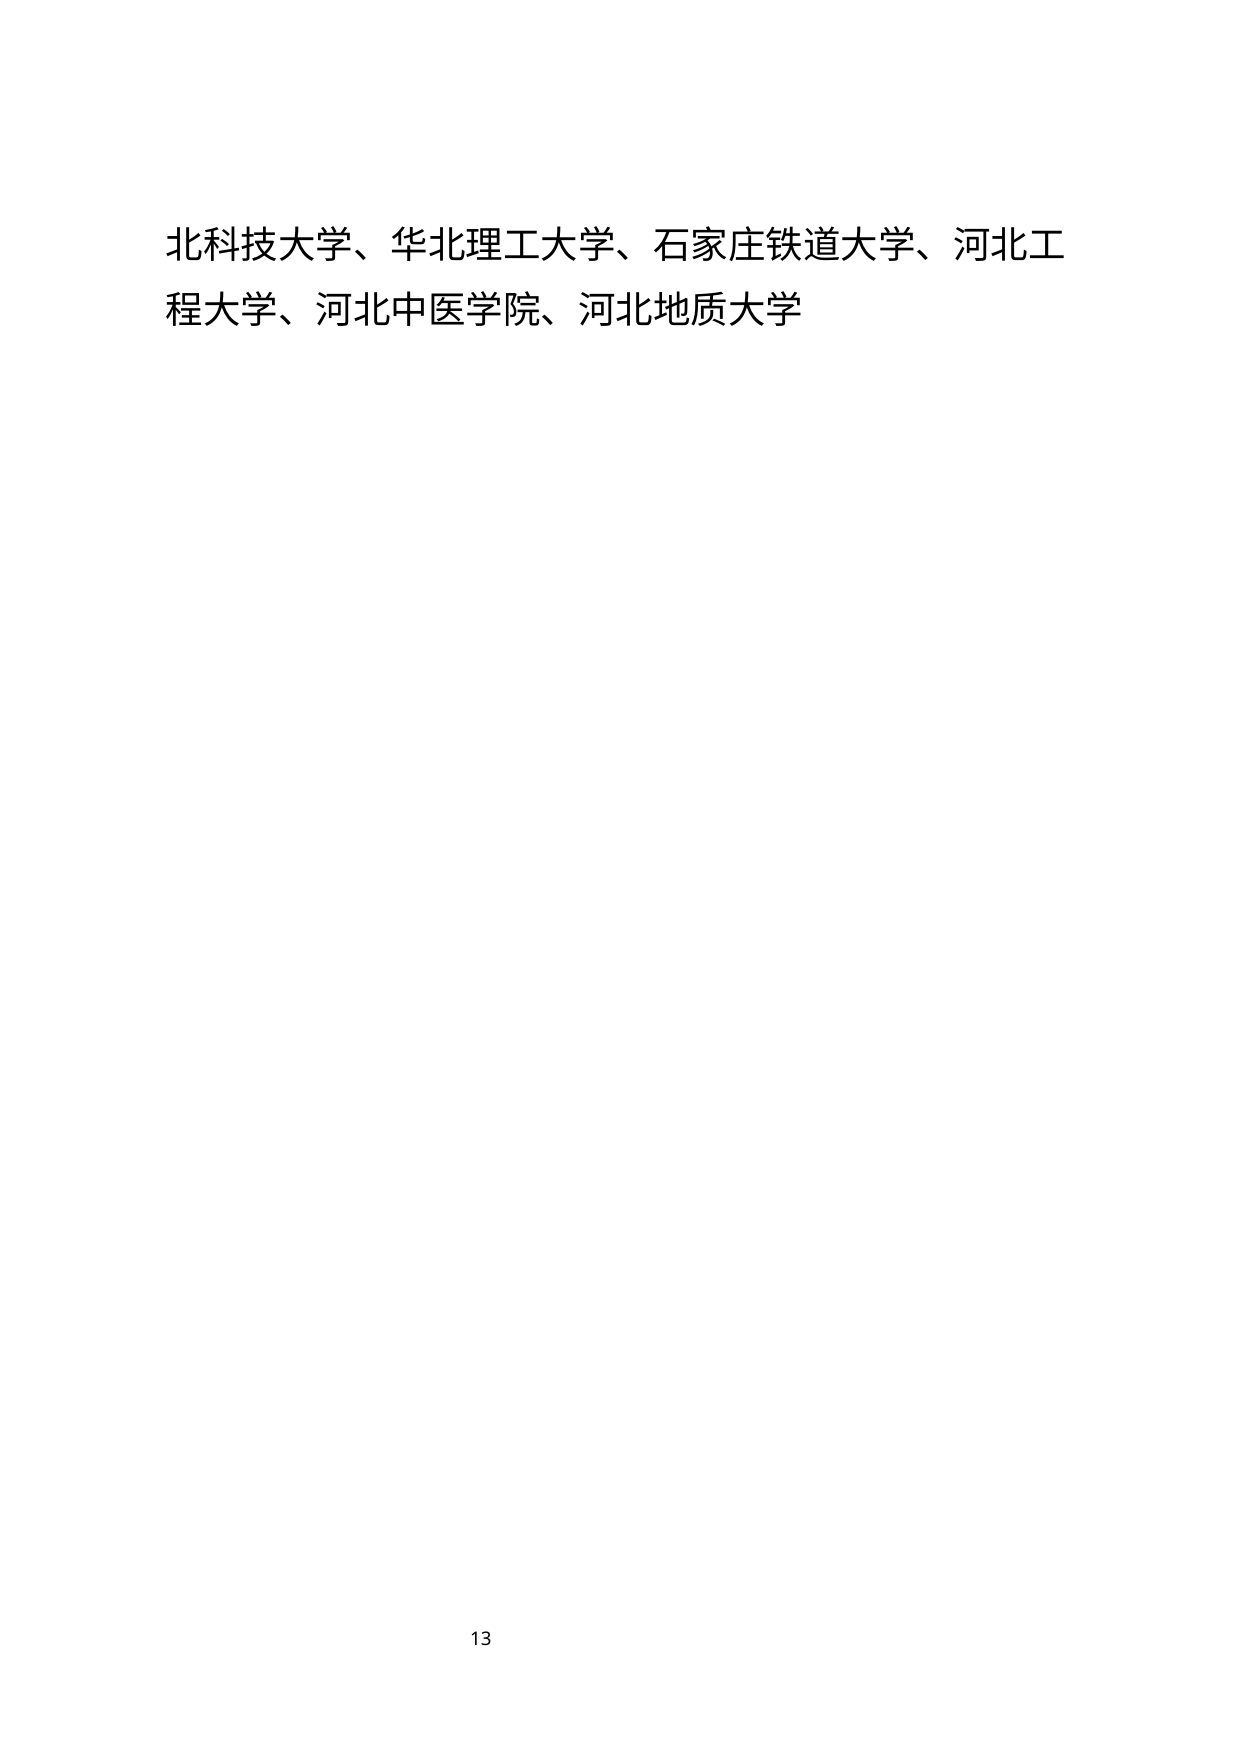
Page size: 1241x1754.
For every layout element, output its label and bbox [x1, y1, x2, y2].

text [165, 209, 1075, 339]
